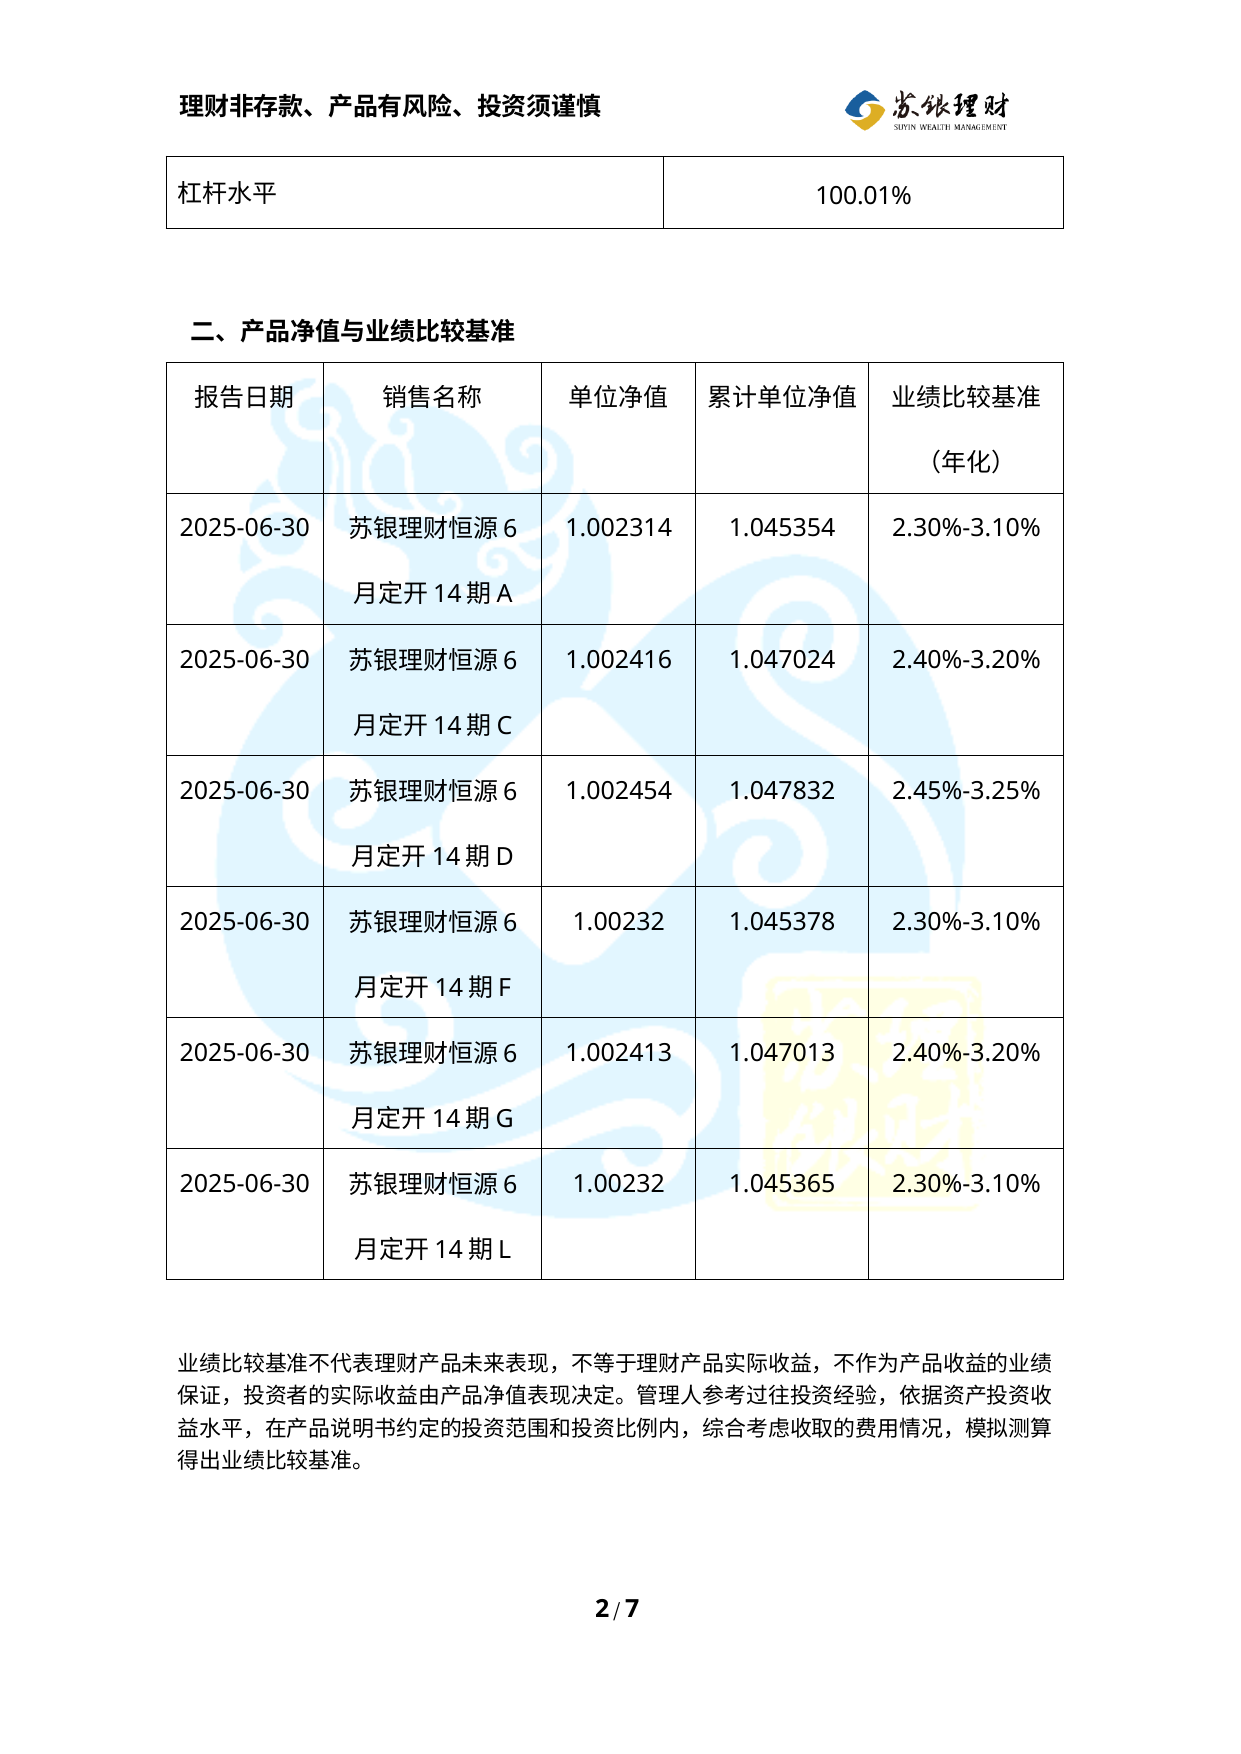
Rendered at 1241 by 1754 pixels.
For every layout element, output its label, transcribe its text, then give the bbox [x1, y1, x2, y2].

table_cell 1.047024 [696, 625, 868, 755]
table_cell 2025-06-30 [167, 625, 323, 755]
table_cell 1.002454 [542, 756, 695, 886]
table_cell 1.002413 [542, 1018, 695, 1148]
table_cell 苏银理财恒源6月定开14期A [324, 494, 541, 624]
table_cell 2.45%-3.25% [869, 756, 1063, 886]
picture [820, 72, 1039, 143]
table_cell 1.00232 [542, 1149, 695, 1279]
table_cell 杠杆水平 [167, 157, 663, 227]
table_cell 2025-06-30 [167, 756, 323, 886]
table_header 销售名称 [324, 363, 541, 493]
table_cell 2025-06-30 [167, 1149, 323, 1279]
table_cell 1.00232 [542, 887, 695, 1017]
table_cell 1.045378 [696, 887, 868, 1017]
table_cell 2.40%-3.20% [869, 625, 1063, 755]
table_cell 苏银理财恒源6月定开14期F [324, 887, 541, 1017]
table_cell 2.40%-3.20% [869, 1018, 1063, 1148]
table_cell 1.045354 [696, 494, 868, 624]
table_cell 2025-06-30 [167, 1018, 323, 1148]
table_header 累计单位净值 [696, 363, 868, 493]
table_cell 2025-06-30 [167, 887, 323, 1017]
table_cell 2.30%-3.10% [869, 1149, 1063, 1279]
table_cell 苏银理财恒源6月定开14期G [324, 1018, 541, 1148]
table_header 单位净值 [542, 363, 695, 493]
table_cell 100.01% [664, 157, 1063, 227]
table_cell 1.002314 [542, 494, 695, 624]
table_cell 苏银理财恒源6月定开14期L [324, 1149, 541, 1279]
subtitle 二、产品净值与业绩比较基准 [190, 297, 1053, 362]
table_cell 1.047013 [696, 1018, 868, 1148]
table_cell 2.30%-3.10% [869, 494, 1063, 624]
table_cell 1.047832 [696, 756, 868, 886]
text 业绩比较基准不代表理财产品未来表现，不等于理财产品实际收益，不作为产品收益的业绩保证，投资者的实际收益由产品净值表现决定。管理人参考过往投资经验，依据资产投资收益水平，在产品说明书约定的投资范围和投资比例内，综合考虑收取的费用情况，模拟测算得出业绩比较基准。 [177, 1345, 1053, 1475]
table_cell 1.045365 [696, 1149, 868, 1279]
table_header 业绩比较基准（年化） [869, 363, 1063, 493]
table_header 报告日期 [167, 363, 323, 493]
table_cell 1.002416 [542, 625, 695, 755]
table_cell 2.30%-3.10% [869, 887, 1063, 1017]
table_cell 2025-06-30 [167, 494, 323, 624]
table_cell 苏银理财恒源6月定开14期D [324, 756, 541, 886]
table_cell 苏银理财恒源6月定开14期C [324, 625, 541, 755]
